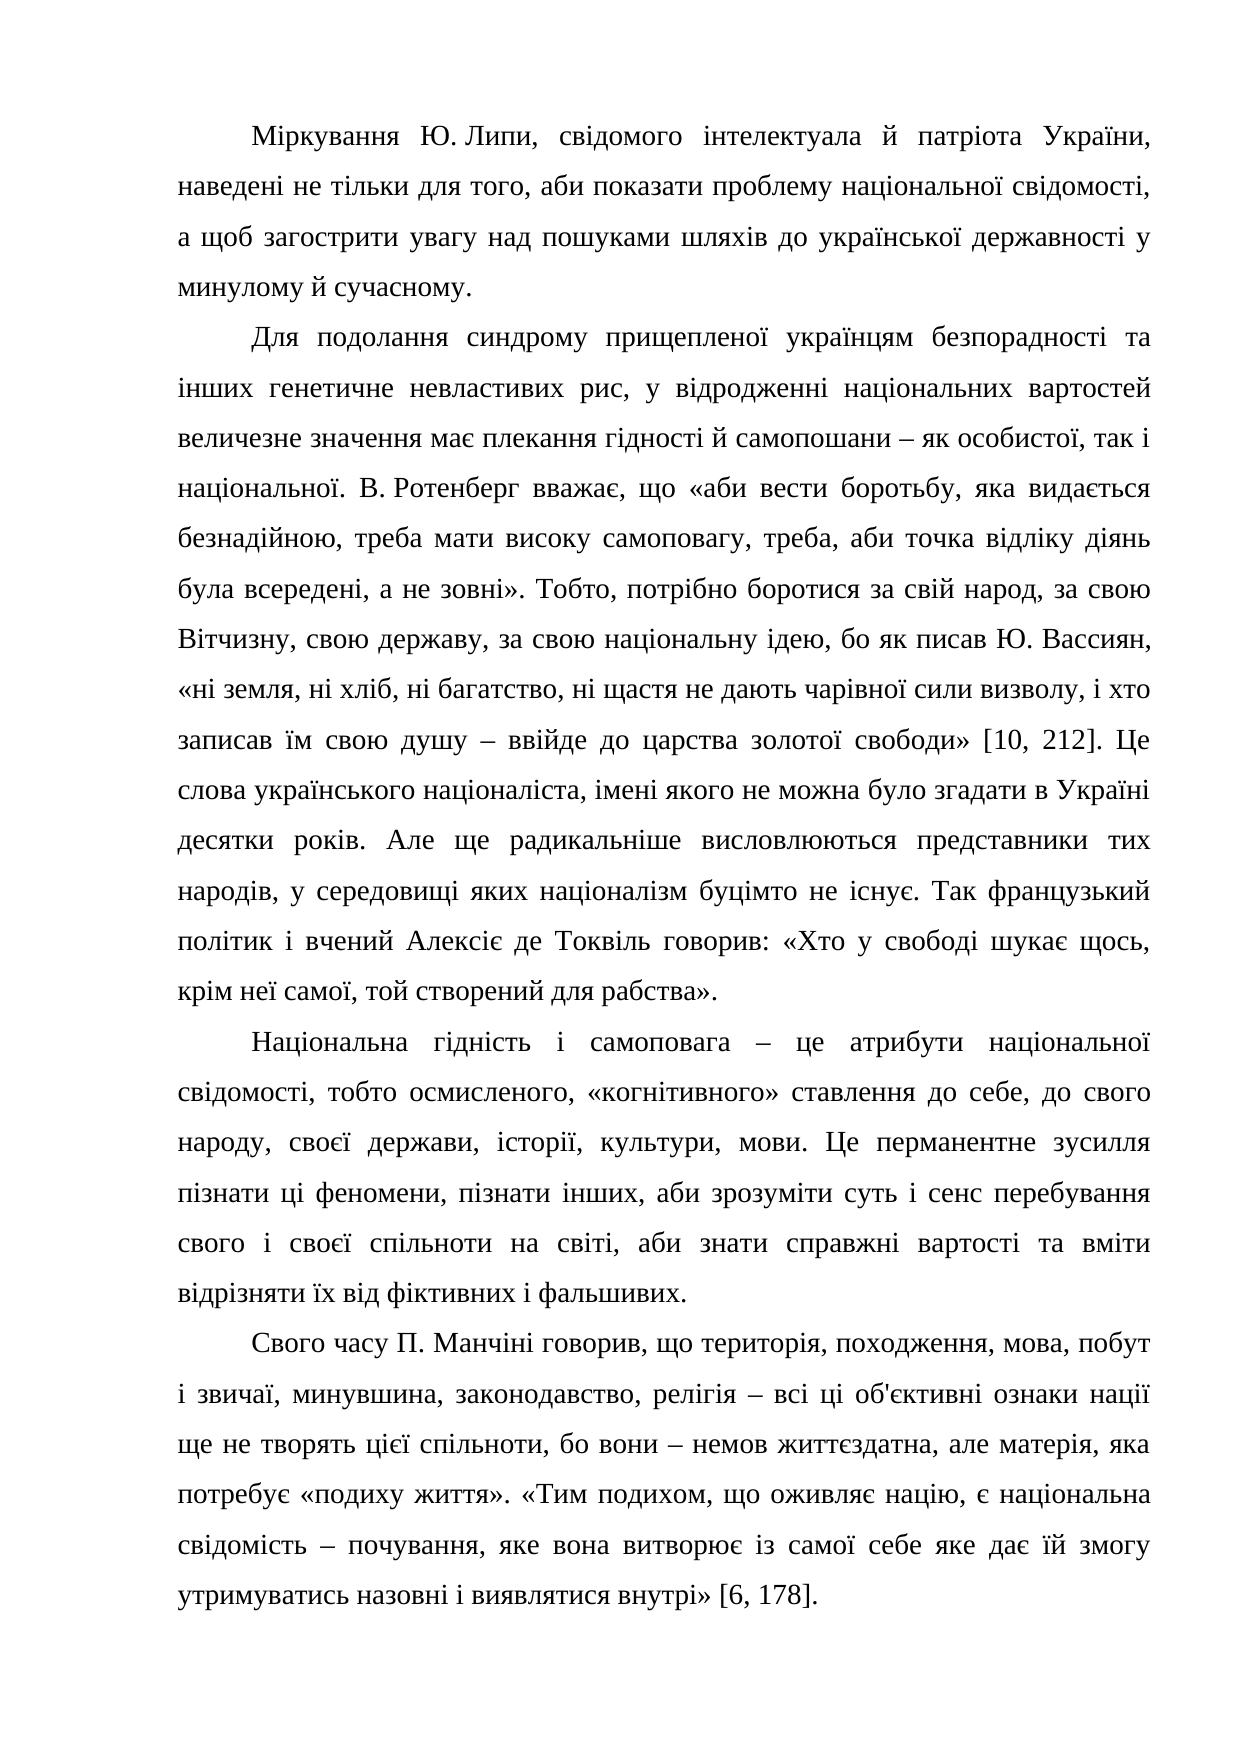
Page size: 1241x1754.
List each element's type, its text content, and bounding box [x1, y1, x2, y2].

text Національна гідність і самоповага – це атрибути національної свідомості, тобто осмисленого, «когнітивного» ставлення до себе, до свого народу, своєї держави, історії, культури, мови. Це перманентне зусилля пізнати ці феномени, пізнати інших, аби зрозуміти суть і сенс перебування свого і своєї спільноти на світі, аби знати справжні вартості та вміти відрізняти їх від фіктивних і фальшивих. [177, 1024, 1152, 1309]
text Свого часу П. Манчіні говорив, що територія, походження, мова, побут і звичаї, минувшина, законодавство, релігія – всі ці об'єктивні ознаки нації ще не творять цієї спільноти, бо вони – немов життєздатна, але матерія, яка потребує «подиху життя». «Тим подихом, що оживляє націю, є національна свідомість – почування, яке вона витворює із самої себе яке дає їй змогу утримуватись назовні і виявлятися внутрі» [6, 178]. [177, 1326, 1152, 1611]
text Міркування Ю. Липи, свідомого інтелектуала й патріота України, наведені не тільки для того, аби показати проблему національної свідомості, а щоб загострити увагу над пошуками шляхів до української державності у минулому й сучасному. [177, 118, 1152, 303]
text Для подолання синдрому прищепленої українцям безпорадності та інших генетичне невластивих рис, у відродженні національних вартостей величезне значення має плекання гідності й самопошани – як особистої, так і національної. В. Ротенберг вважає, що «аби вести боротьбу, яка видається безнадійною, треба мати високу самоповагу, треба, аби точка відліку діянь була всередені, а не зовні». Тобто, потрібно боротися за свій народ, за свою Вітчизну, свою державу, за свою національну ідею, бо як писав Ю. Вассиян, «ні земля, ні хліб, ні багатство, ні щастя не дають чарівної сили визволу, і хто записав їм свою душу – ввійде до царства золотої свободи» [10, 212]. Це слова українського націоналіста, імені якого не можна було згадати в Україні десятки років. Але ще радикальніше висловлюються представники тих народів, у середовищі яких націоналізм буцімто не існує. Так французький політик і вчений Алексіє де Токвіль говорив: «Хто у свободі шукає щось, крім неї самої, той створений для рабства». [177, 319, 1152, 1007]
